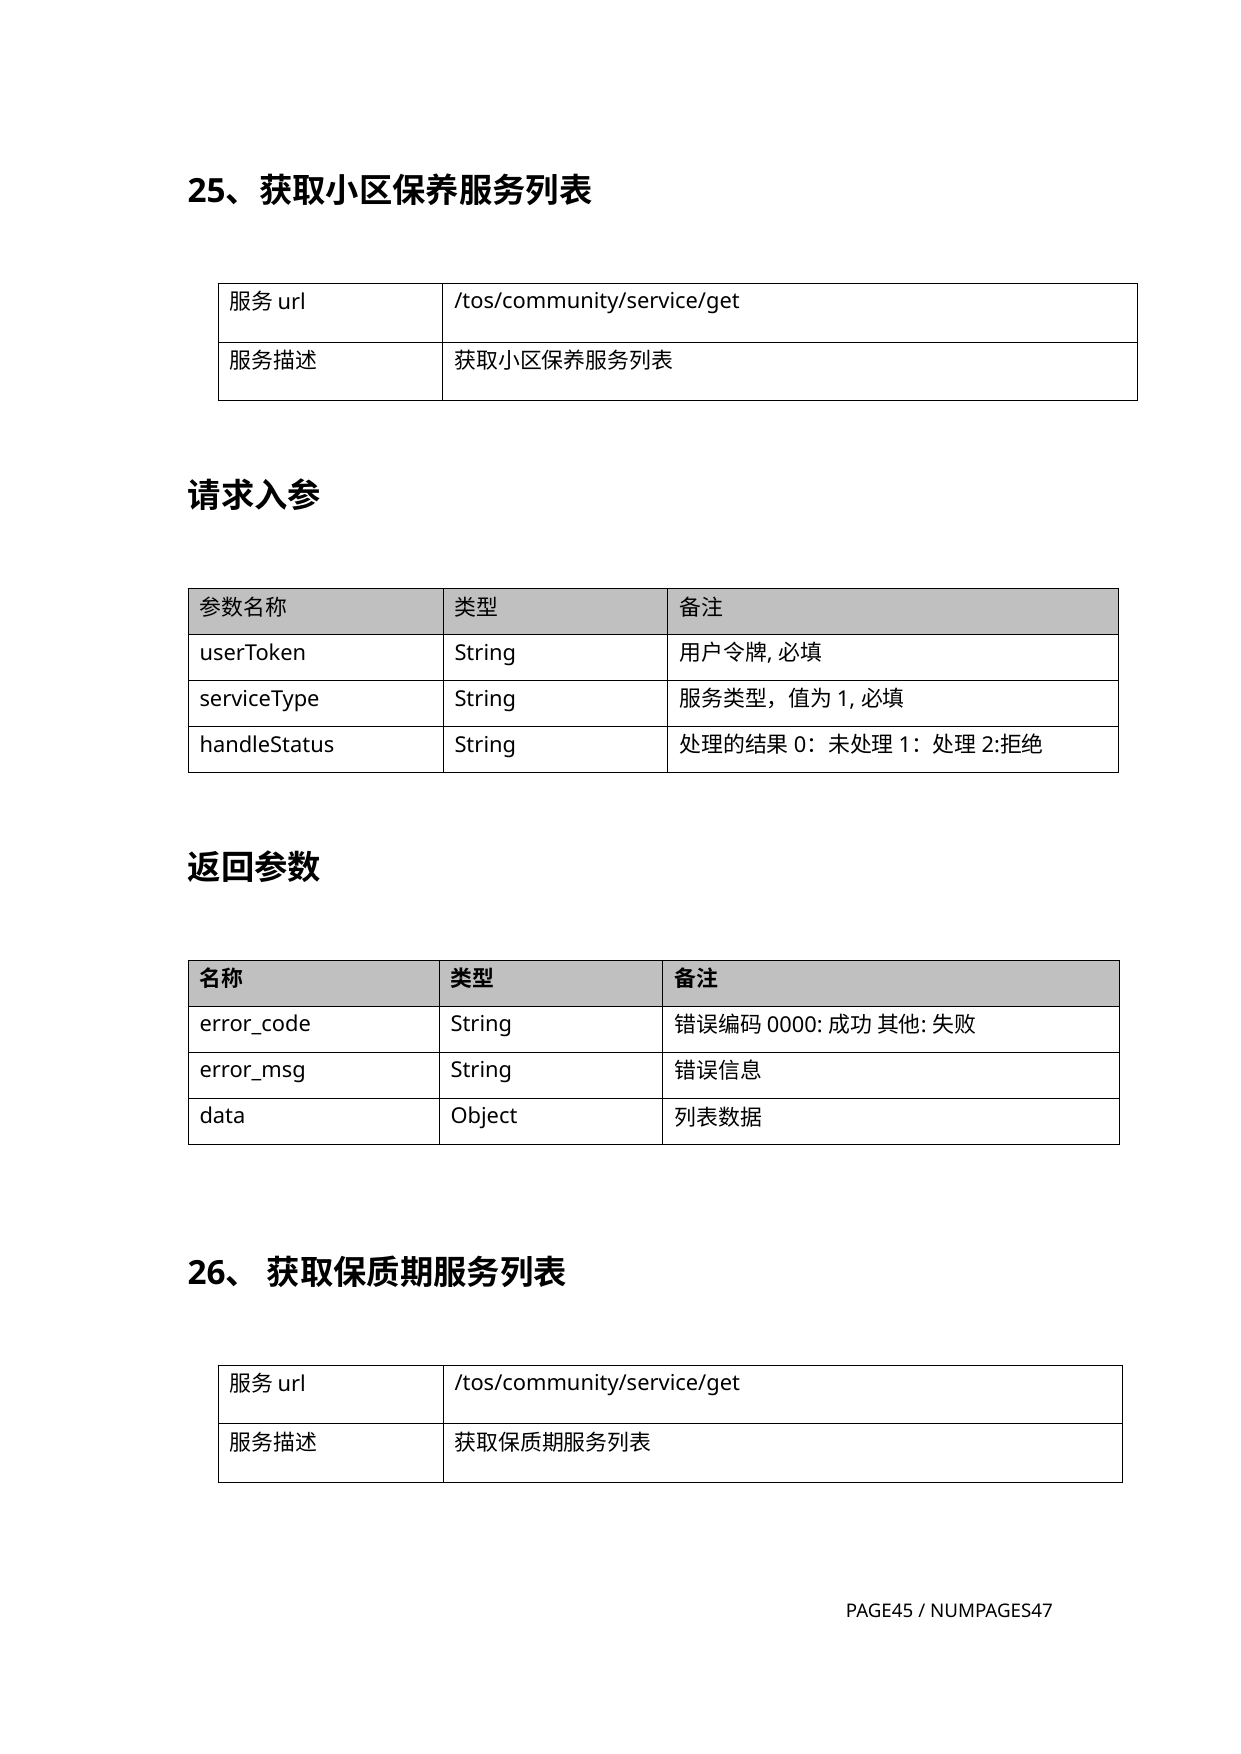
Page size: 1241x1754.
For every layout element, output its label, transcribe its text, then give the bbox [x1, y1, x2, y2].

subtitle 返回参数 [187, 833, 1053, 898]
table_header 服务url [219, 1366, 443, 1423]
table_cell 获取保质期服务列表 [444, 1424, 1122, 1482]
table_cell 处理的结果 0：未处理 1：处理 2:拒绝 [668, 727, 1118, 772]
table_cell 获取小区保养服务列表 [443, 343, 1137, 400]
table_header 类型 [444, 589, 667, 634]
table_cell String [440, 1007, 662, 1052]
table_cell String [444, 681, 667, 726]
table_cell String [444, 727, 667, 772]
table_cell Object [440, 1099, 662, 1144]
table_cell 服务描述 [219, 343, 442, 400]
table_cell 用户令牌, 必填 [668, 635, 1118, 680]
table_cell 服务类型，值为1, 必填 [668, 681, 1118, 726]
table_header /tos/community/service/get [443, 284, 1137, 342]
table_cell data [189, 1099, 439, 1144]
table_header 备注 [668, 589, 1118, 634]
table_cell String [444, 635, 667, 680]
table_cell error_msg [189, 1053, 439, 1098]
table_cell 列表数据 [663, 1099, 1119, 1144]
table_cell 错误信息 [663, 1053, 1119, 1098]
table_cell 错误编码 0000: 成功 其他: 失败 [663, 1007, 1119, 1052]
table_header 类型 [440, 961, 662, 1006]
table_header /tos/community/service/get [444, 1366, 1122, 1423]
subtitle 请求入参 [187, 461, 1053, 526]
subtitle 26、 获取保质期服务列表 [187, 1237, 1053, 1302]
table_cell serviceType [189, 681, 443, 726]
table_header 名称 [189, 961, 439, 1006]
subtitle 25、获取小区保养服务列表 [187, 156, 1053, 221]
table_cell handleStatus [189, 727, 443, 772]
table_header 备注 [663, 961, 1119, 1006]
table_header 服务url [219, 284, 442, 342]
table_cell userToken [189, 635, 443, 680]
table_header 参数名称 [189, 589, 443, 634]
table_cell 服务描述 [219, 1424, 443, 1482]
table_cell error_code [189, 1007, 439, 1052]
table_cell String [440, 1053, 662, 1098]
